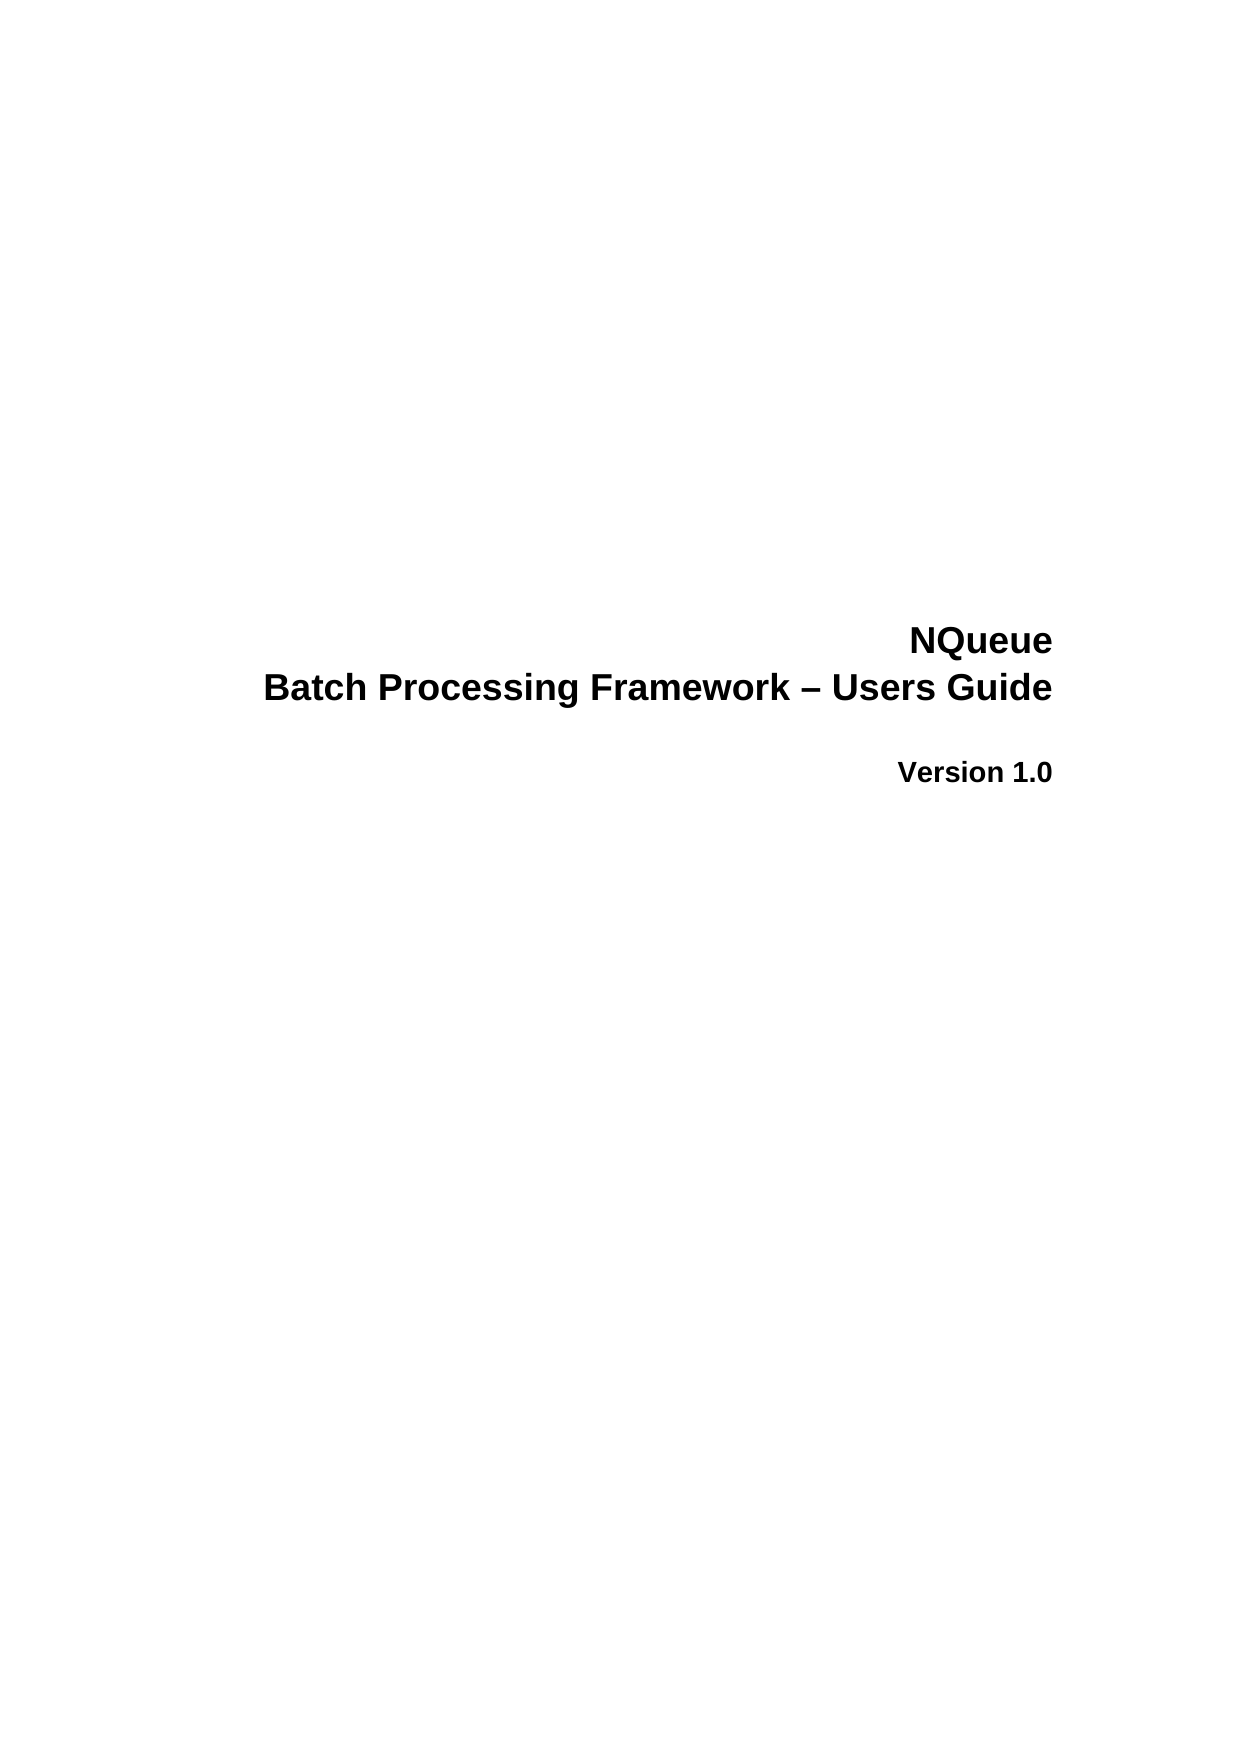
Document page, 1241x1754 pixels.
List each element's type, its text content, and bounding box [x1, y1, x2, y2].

title NQueue [187, 619, 1053, 662]
title Batch Processing Framework – Users Guide [187, 665, 1053, 708]
title Version 1.0 [187, 755, 1053, 788]
